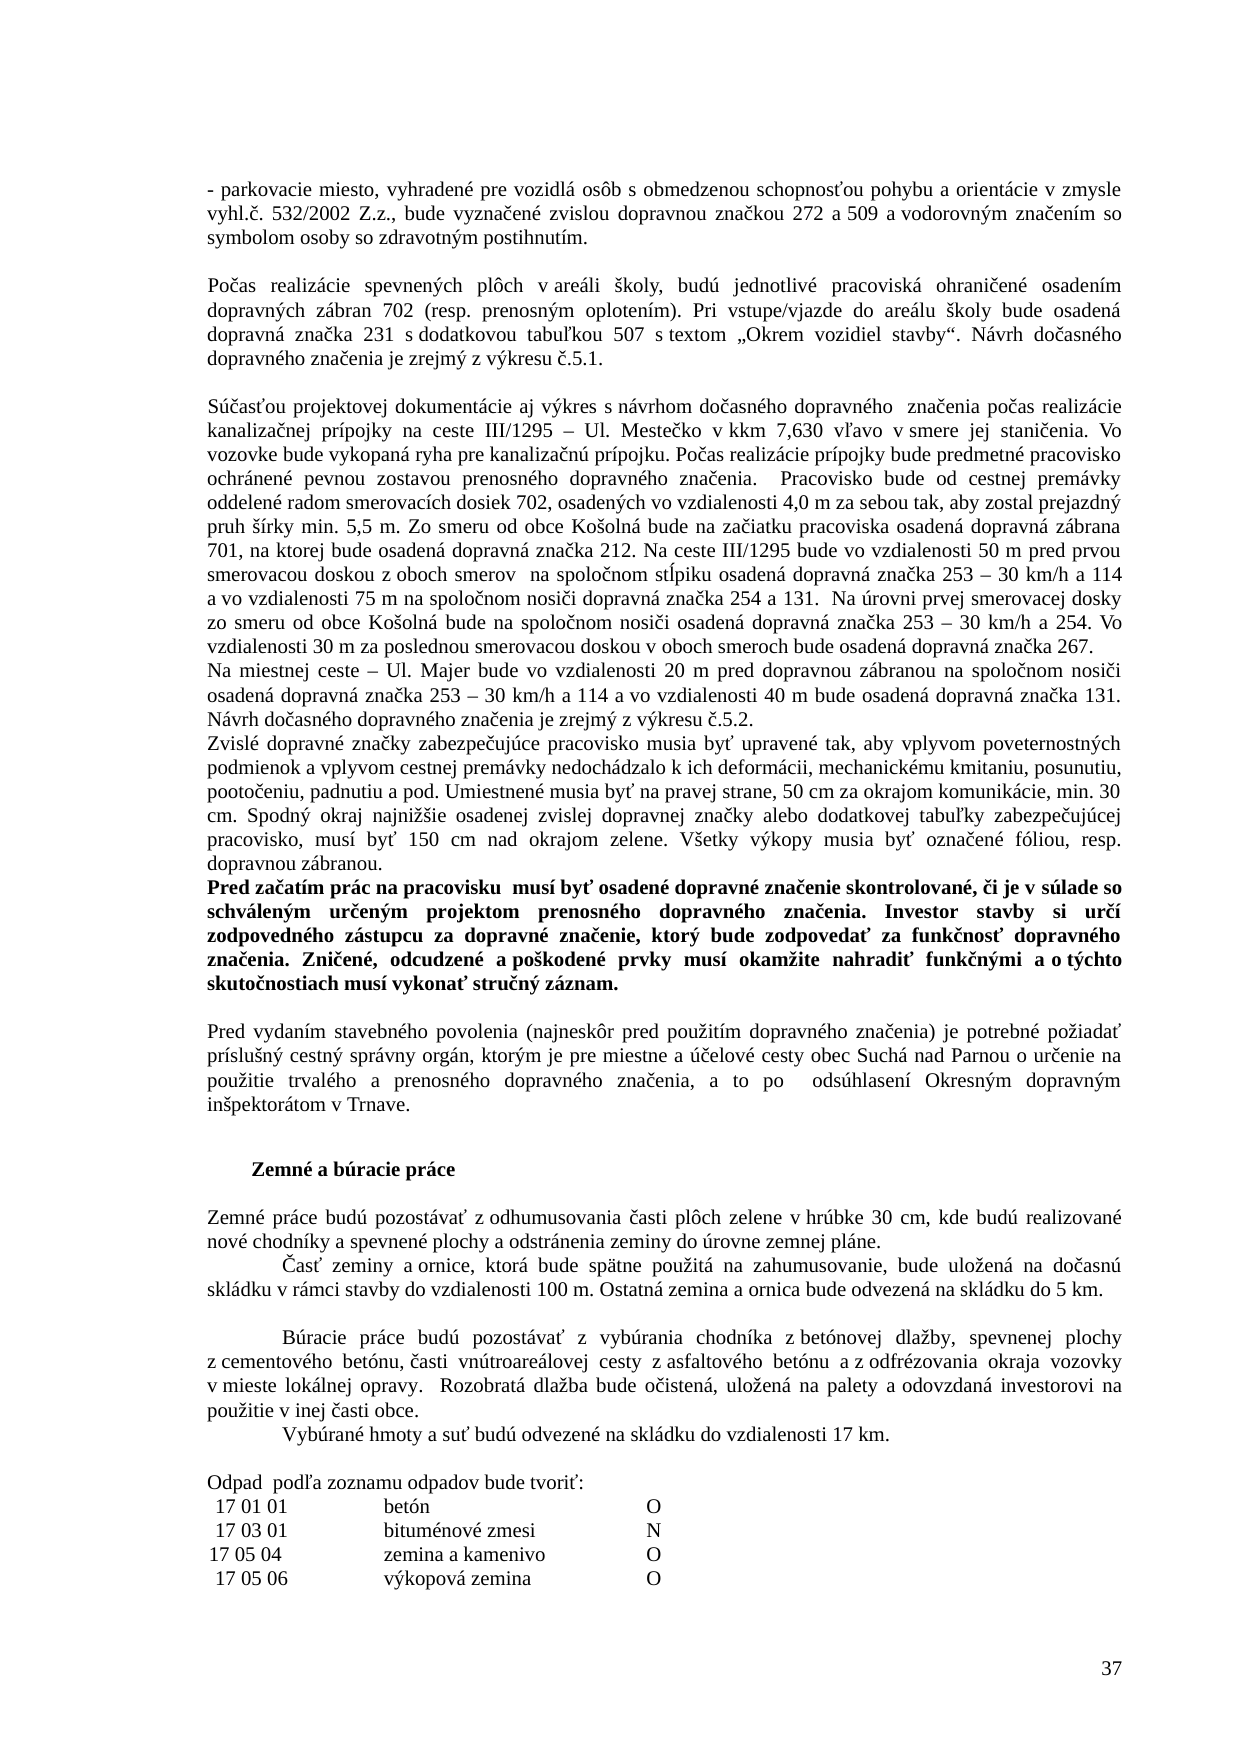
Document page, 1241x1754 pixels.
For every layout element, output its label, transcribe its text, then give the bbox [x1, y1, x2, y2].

text Časť zeminy a ornice, ktorá bude spätne použitá na zahumusovanie, bude uložená na dočasnú skládku v rámci stavby do vzdialenosti 100 m. Ostatná zemina a ornica bude odvezená na skládku do 5 km. [207, 1253, 1122, 1301]
text - parkovacie miesto, vyhradené pre vozidlá osôb s obmedzenou schopnosťou pohybu a orientácie v zmysle vyhl.č. 532/2002 Z.z., bude vyznačené zvislou dopravnou značkou 272 a 509 a vodorovným značením so symbolom osoby so zdravotným postihnutím. [207, 177, 1122, 249]
text 17 03 01 bituménové zmesi N [215, 1518, 1122, 1542]
text Odpad podľa zoznamu odpadov bude tvoriť: [207, 1470, 1122, 1494]
text Zvislé dopravné značky zabezpečujúce pracovisko musia byť upravené tak, aby vplyvom poveternostných podmienok a vplyvom cestnej premávky nedochádzalo k ich deformácii, mechanickému kmitaniu, posunutiu, pootočeniu, padnutiu a pod. Umiestnené musia byť na pravej strane, 50 cm za okrajom komunikácie, min. 30 cm. Spodný okraj najnižšie osadenej zvislej dopravnej značky alebo dodatkovej tabuľky zabezpečujúcej pracovisko, musí byť 150 cm nad okrajom zelene. Všetky výkopy musia byť označené fóliou, resp. dopravnou zábranou. [207, 731, 1122, 875]
text Vybúrané hmoty a suť budú odvezené na skládku do vzdialenosti 17 km. [207, 1422, 1122, 1446]
text Počas realizácie spevnených plôch v areáli školy, budú jednotlivé pracoviská ohraničené osadením dopravných zábran 702 (resp. prenosným oplotením). Pri vstupe/vjazde do areálu školy bude osadená dopravná značka 231 s dodatkovou tabuľkou 507 s textom „Okrem vozidiel stavby“. Návrh dočasného dopravného značenia je zrejmý z výkresu č.5.1. [207, 273, 1122, 370]
text Zemné práce budú pozostávať z odhumusovania časti plôch zelene v hrúbke 30 cm, kde budú realizované nové chodníky a spevnené plochy a odstránenia zeminy do úrovne zemnej pláne. [207, 1205, 1122, 1253]
text Pred vydaním stavebného povolenia (najneskôr pred použitím dopravného značenia) je potrebné požiadať príslušný cestný správny orgán, ktorým je pre miestne a účelové cesty obec Suchá nad Parnou o určenie na použitie trvalého a prenosného dopravného značenia, a to po odsúhlasení Okresným dopravným inšpektorátom v Trnave. [207, 1019, 1122, 1116]
text Pred začatím prác na pracovisku musí byť osadené dopravné značenie skontrolované, či je v súlade so schváleným určeným projektom prenosného dopravného značenia. Investor stavby si určí zodpovedného zástupcu za dopravné značenie, ktorý bude zodpovedať za funkčnosť dopravného značenia. Zničené, odcudzené a poškodené prvky musí okamžite nahradiť funkčnými a o týchto skutočnostiach musí vykonať stručný záznam. [207, 875, 1122, 995]
text Búracie práce budú pozostávať z vybúrania chodníka z betónovej dlažby, spevnenej plochy z cementového betónu, časti vnútroareálovej cesty z asfaltového betónu a z odfrézovania okraja vozovky v mieste lokálnej opravy. Rozobratá dlažba bude očistená, uložená na palety a odovzdaná investorovi na použitie v inej časti obce. [207, 1325, 1122, 1422]
text Súčasťou projektovej dokumentácie aj výkres s návrhom dočasného dopravného značenia počas realizácie kanalizačnej prípojky na ceste III/1295 – Ul. Mestečko v kkm 7,630 vľavo v smere jej staničenia. Vo vozovke bude vykopaná ryha pre kanalizačnú prípojku. Počas realizácie prípojky bude predmetné pracovisko ochránené pevnou zostavou prenosného dopravného značenia. Pracovisko bude od cestnej premávky oddelené radom smerovacích dosiek 702, osadených vo vzdialenosti 4,0 m za sebou tak, aby zostal prejazdný pruh šírky min. 5,5 m. Zo smeru od obce Košolná bude na začiatku pracoviska osadená dopravná zábrana 701, na ktorej bude osadená dopravná značka 212. Na ceste III/1295 bude vo vzdialenosti 50 m pred prvou smerovacou doskou z oboch smerov na spoločnom stĺpiku osadená dopravná značka 253 – 30 km/h a 114 a vo vzdialenosti 75 m na spoločnom nosiči dopravná značka 254 a 131. Na úrovni prvej smerovacej dosky zo smeru od obce Košolná bude na spoločnom nosiči osadená dopravná značka 253 – 30 km/h a 254. Vo vzdialenosti 30 m za poslednou smerovacou doskou v oboch smeroch bude osadená dopravná značka 267. [207, 394, 1122, 658]
text 17 01 01 betón O [215, 1494, 1122, 1518]
text Na miestnej ceste – Ul. Majer bude vo vzdialenosti 20 m pred dopravnou zábranou na spoločnom nosiči osadená dopravná značka 253 – 30 km/h a 114 a vo vzdialenosti 40 m bude osadená dopravná značka 131. Návrh dočasného dopravného značenia je zrejmý z výkresu č.5.2. [207, 658, 1122, 731]
text 17 05 06 výkopová zemina O [215, 1566, 1122, 1590]
text Zemné a búracie práce [177, 1157, 1122, 1181]
text 17 05 04 zemina a kamenivo O [177, 1542, 1122, 1566]
